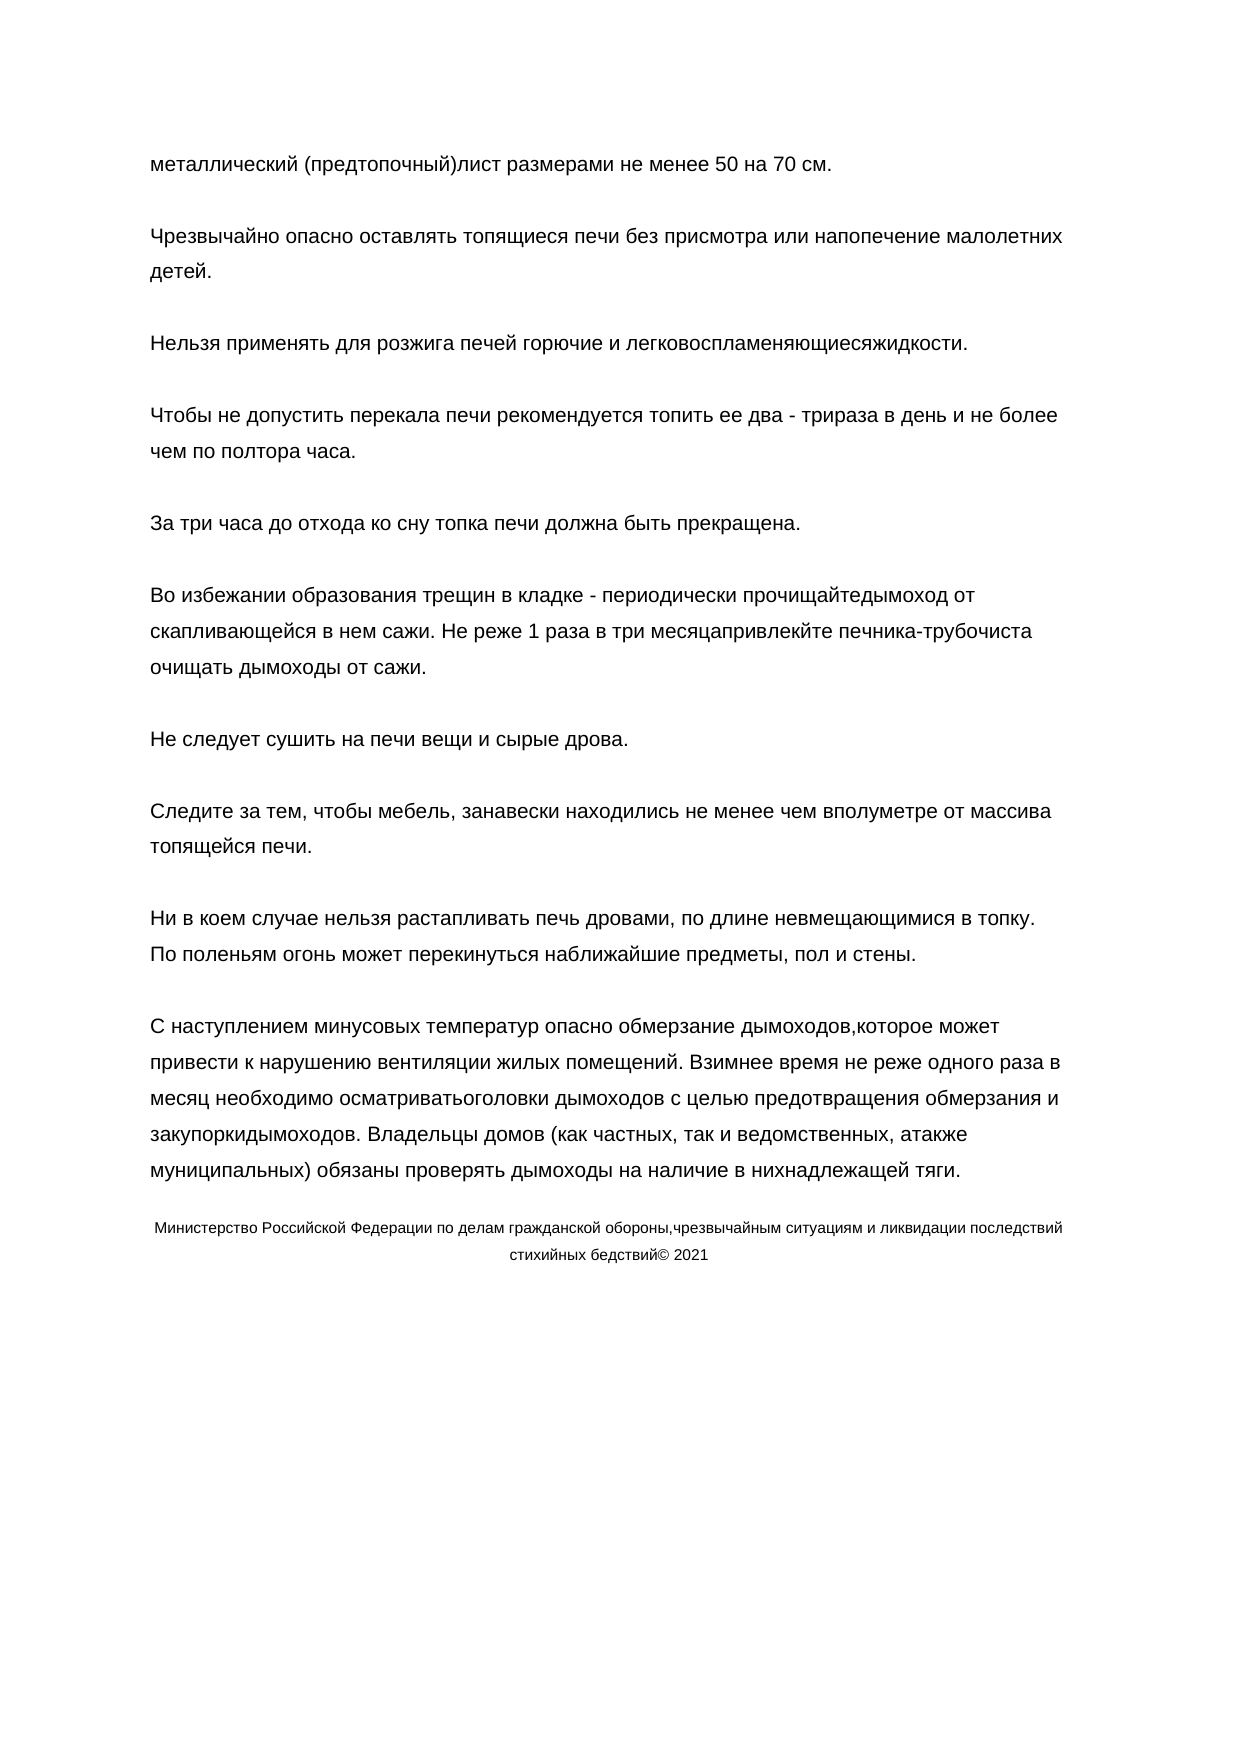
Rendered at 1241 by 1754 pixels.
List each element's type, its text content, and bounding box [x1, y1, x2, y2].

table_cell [140, 150, 1078, 1219]
table_cell Министерство Российской Федерации по делам гражданской обороны,чрезвычайным ситуациям и ликвидации последствий стихийных бедствий© 2021 [140, 1219, 1078, 1301]
